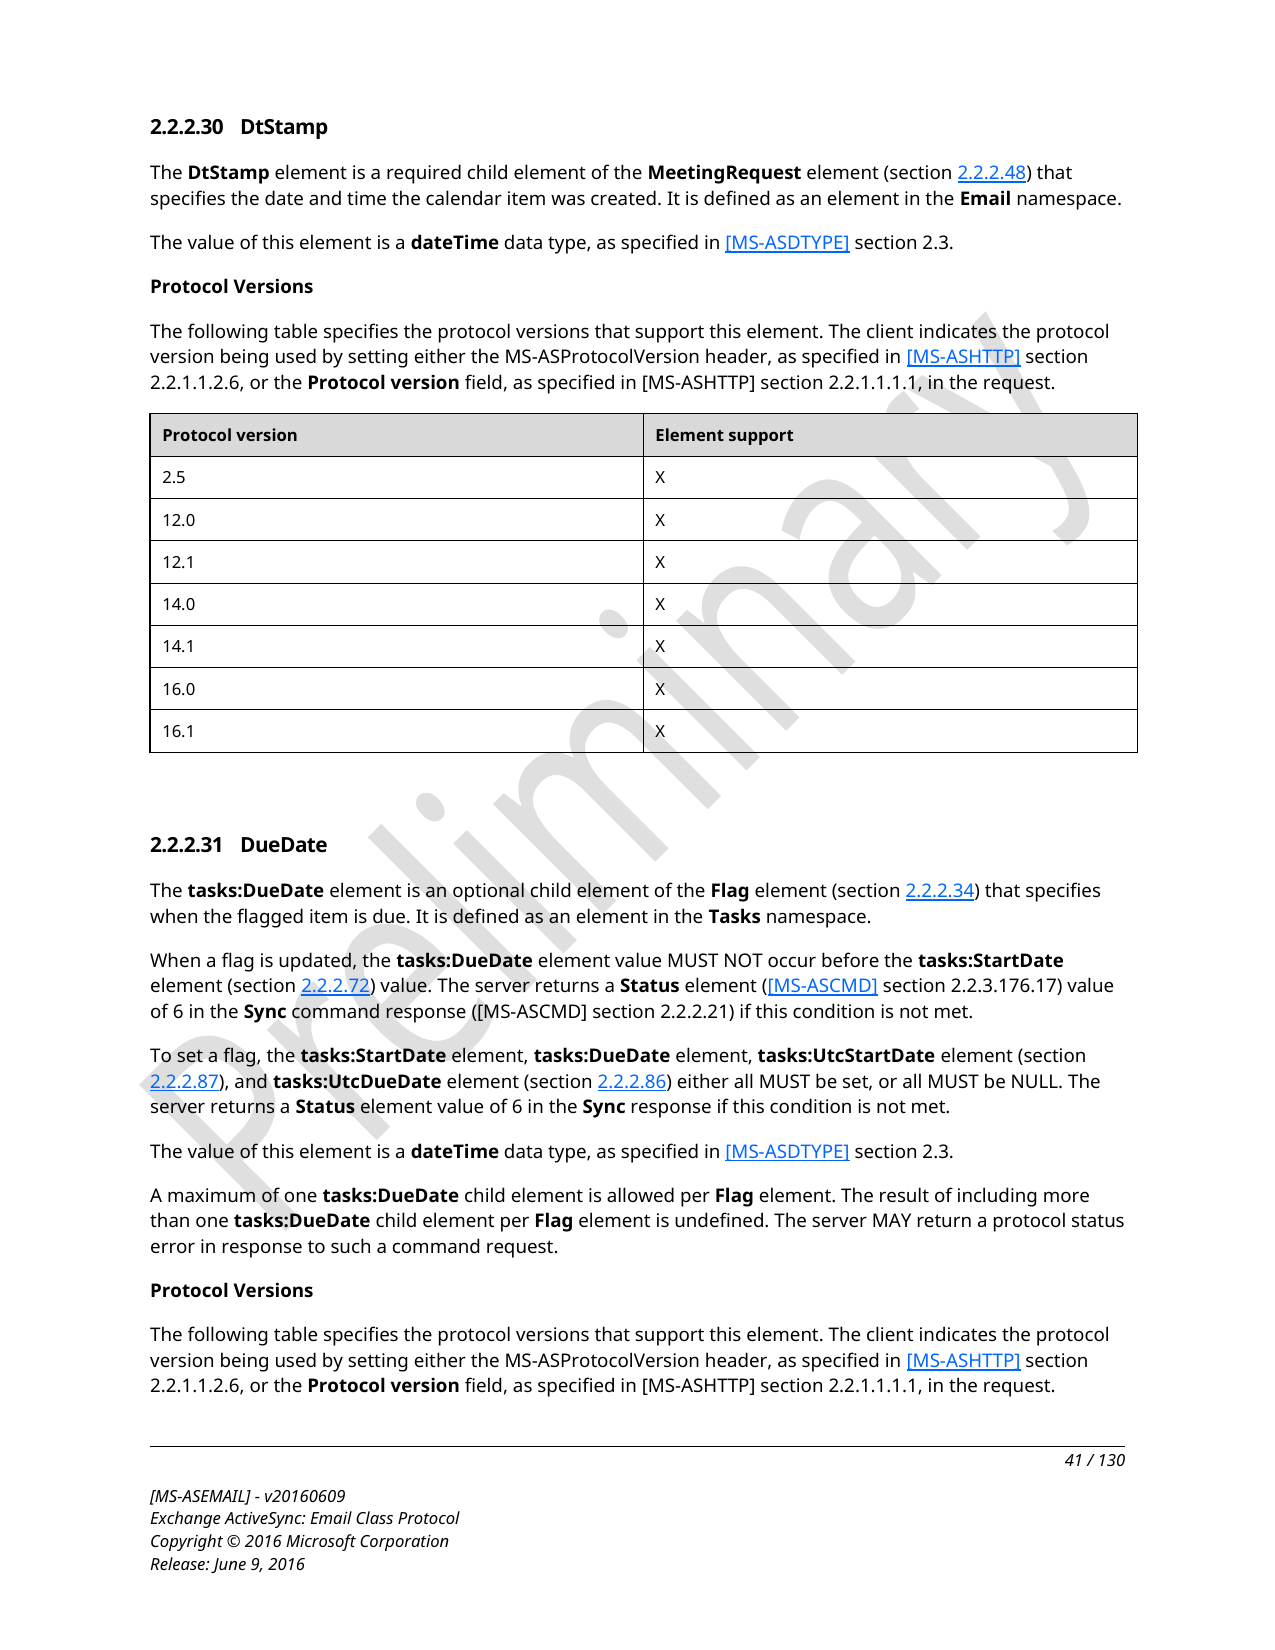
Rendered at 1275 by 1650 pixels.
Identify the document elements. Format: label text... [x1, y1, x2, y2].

text The tasks:DueDate element is an optional child element of the Flag element (section 2.2.2.34) that specifies when the flagged item is due. It is defined as an element in the Tasks namespace. [150, 877, 1125, 928]
text The DtStamp element is a required child element of the MeetingRequest element (section 2.2.2.48) that specifies the date and time the calendar item was created. It is defined as an element in the Email namespace. [150, 160, 1125, 211]
text The value of this element is a dateTime data type, as specified in [MS-ASDTYPE] section 2.3. [150, 229, 1125, 255]
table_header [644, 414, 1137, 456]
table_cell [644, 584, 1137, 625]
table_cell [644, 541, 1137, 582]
text Protocol Versions [150, 1277, 1125, 1303]
text The following table specifies the protocol versions that support this element. The client indicates the protocol version being used by setting either the MS-ASProtocolVersion header, as specified in [MS-ASHTTP] section 2.2.1.1.2.6, or the Protocol version field, as specified in [MS-ASHTTP] section 2.2.1.1.1.1, in the request. [150, 1322, 1125, 1398]
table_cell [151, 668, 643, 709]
text The value of this element is a dateTime data type, as specified in [MS-ASDTYPE] section 2.3. [150, 1138, 1125, 1163]
subtitle DueDate [150, 830, 1125, 859]
subtitle DtStamp [150, 112, 1125, 141]
text When a flag is updated, the tasks:DueDate element value MUST NOT occur before the tasks:StartDate element (section 2.2.2.72) value. The server returns a Status element ([MS-ASCMD] section 2.2.3.176.17) value of 6 in the Sync command response ([MS-ASCMD] section 2.2.2.21) if this condition is not met. [150, 947, 1125, 1024]
text Protocol Versions [150, 274, 1125, 299]
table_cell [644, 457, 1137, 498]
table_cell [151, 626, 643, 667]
text To set a flag, the tasks:StartDate element, tasks:DueDate element, tasks:UtcStartDate element (section 2.2.2.87), and tasks:UtcDueDate element (section 2.2.2.86) either all MUST be set, or all MUST be NULL. The server returns a Status element value of 6 in the Sync response if this condition is not met. [150, 1043, 1125, 1119]
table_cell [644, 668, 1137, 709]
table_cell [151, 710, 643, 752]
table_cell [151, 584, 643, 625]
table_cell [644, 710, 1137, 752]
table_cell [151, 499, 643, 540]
text The following table specifies the protocol versions that support this element. The client indicates the protocol version being used by setting either the MS-ASProtocolVersion header, as specified in [MS-ASHTTP] section 2.2.1.1.2.6, or the Protocol version field, as specified in [MS-ASHTTP] section 2.2.1.1.1.1, in the request. [150, 318, 1125, 394]
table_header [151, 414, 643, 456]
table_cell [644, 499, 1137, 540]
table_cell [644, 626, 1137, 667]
text A maximum of one tasks:DueDate child element is allowed per Flag element. The result of including more than one tasks:DueDate child element per Flag element is undefined. The server MAY return a protocol status error in response to such a command request. [150, 1182, 1125, 1259]
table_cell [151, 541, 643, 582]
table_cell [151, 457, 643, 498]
